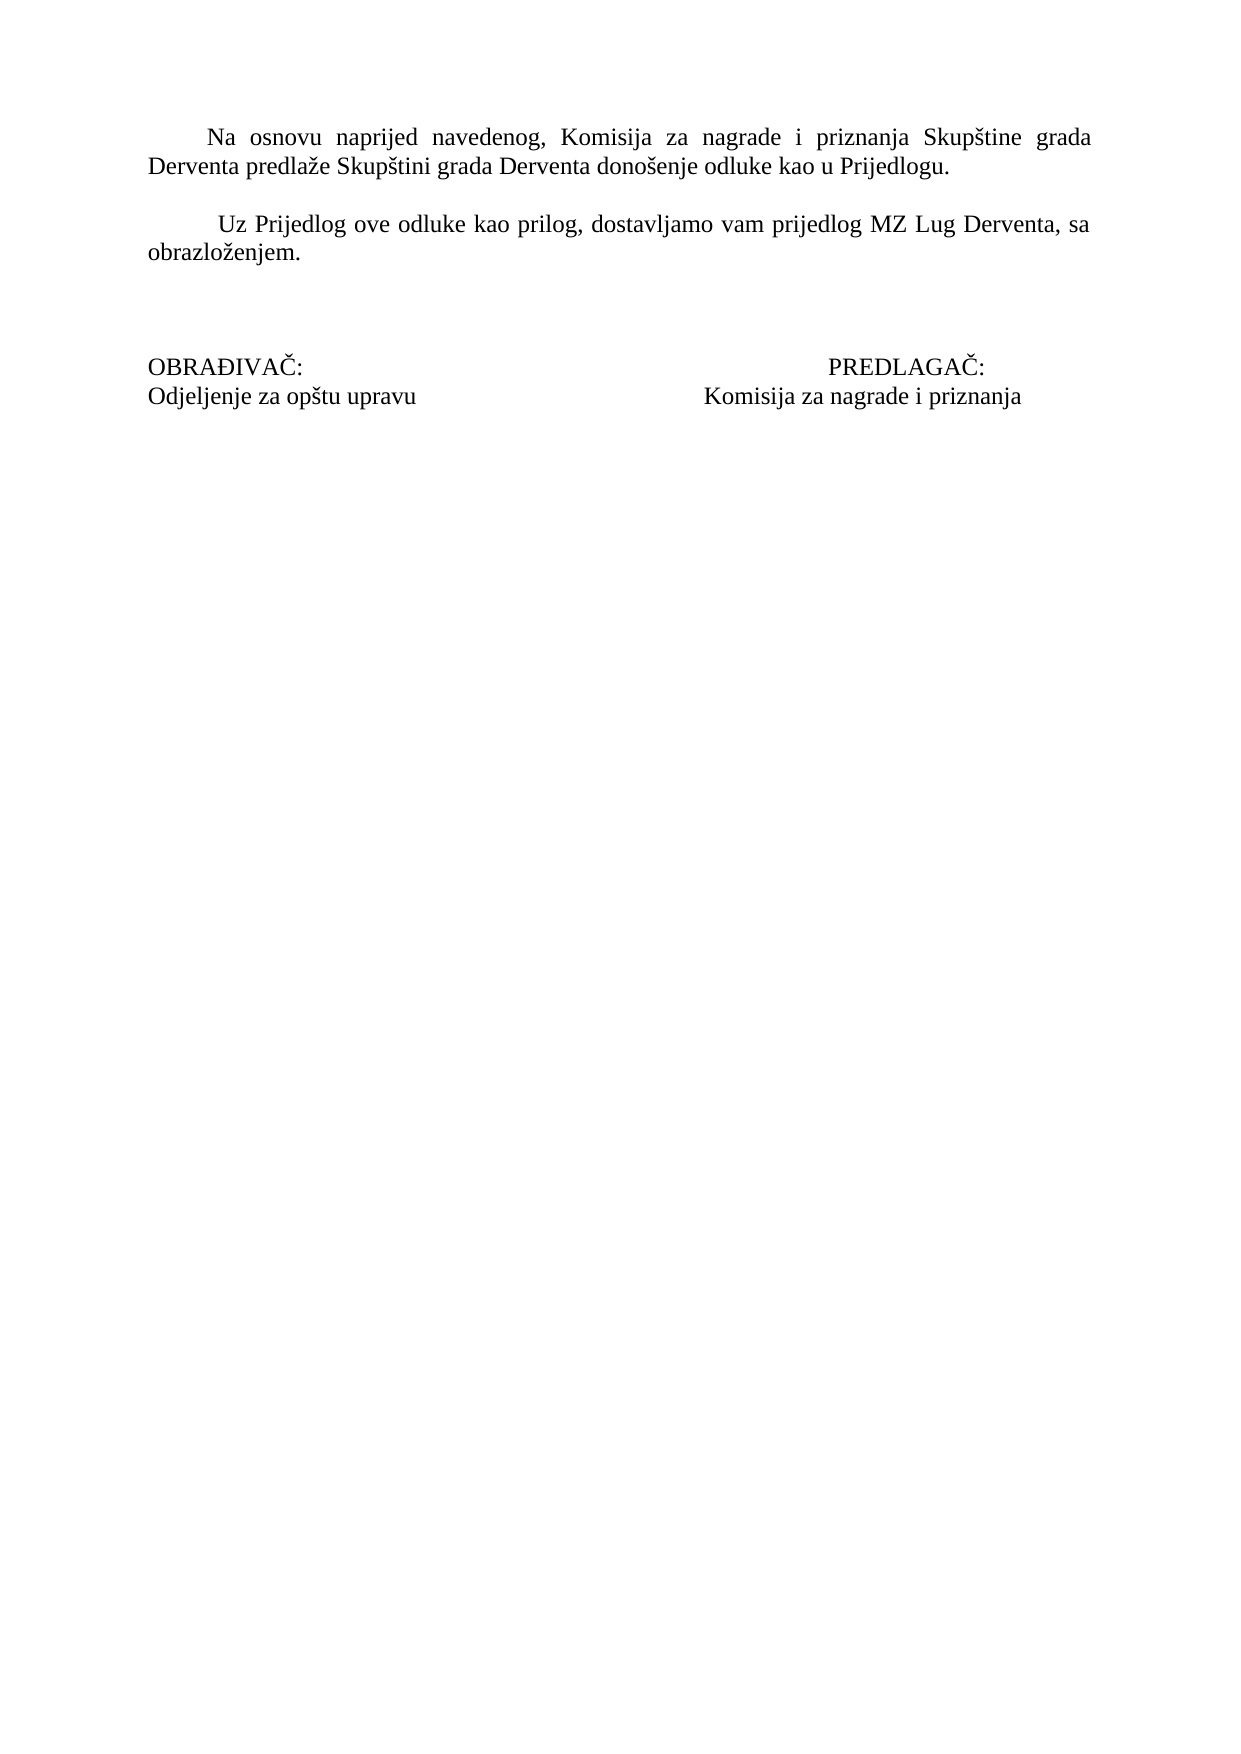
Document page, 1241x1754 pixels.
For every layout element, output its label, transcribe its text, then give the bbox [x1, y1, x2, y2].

text Uz Prijedlog ove odluke kao prilog, dostavlјamo vam prijedlog MZ Lug Derventa, sa obrazloženjem. [148, 209, 1093, 266]
text Odjelјenje za opštu upravu Komisija za nagrade i priznanja [148, 381, 1093, 410]
text OBRAĐIVAČ: PREDLAGAČ: [148, 352, 1093, 381]
text Na osnovu naprijed navedenog, Komisija za nagrade i priznanja Skupštine grada Derventa predlaže Skupštini grada Derventa donošenje odluke kao u Prijedlogu. [148, 122, 1093, 180]
